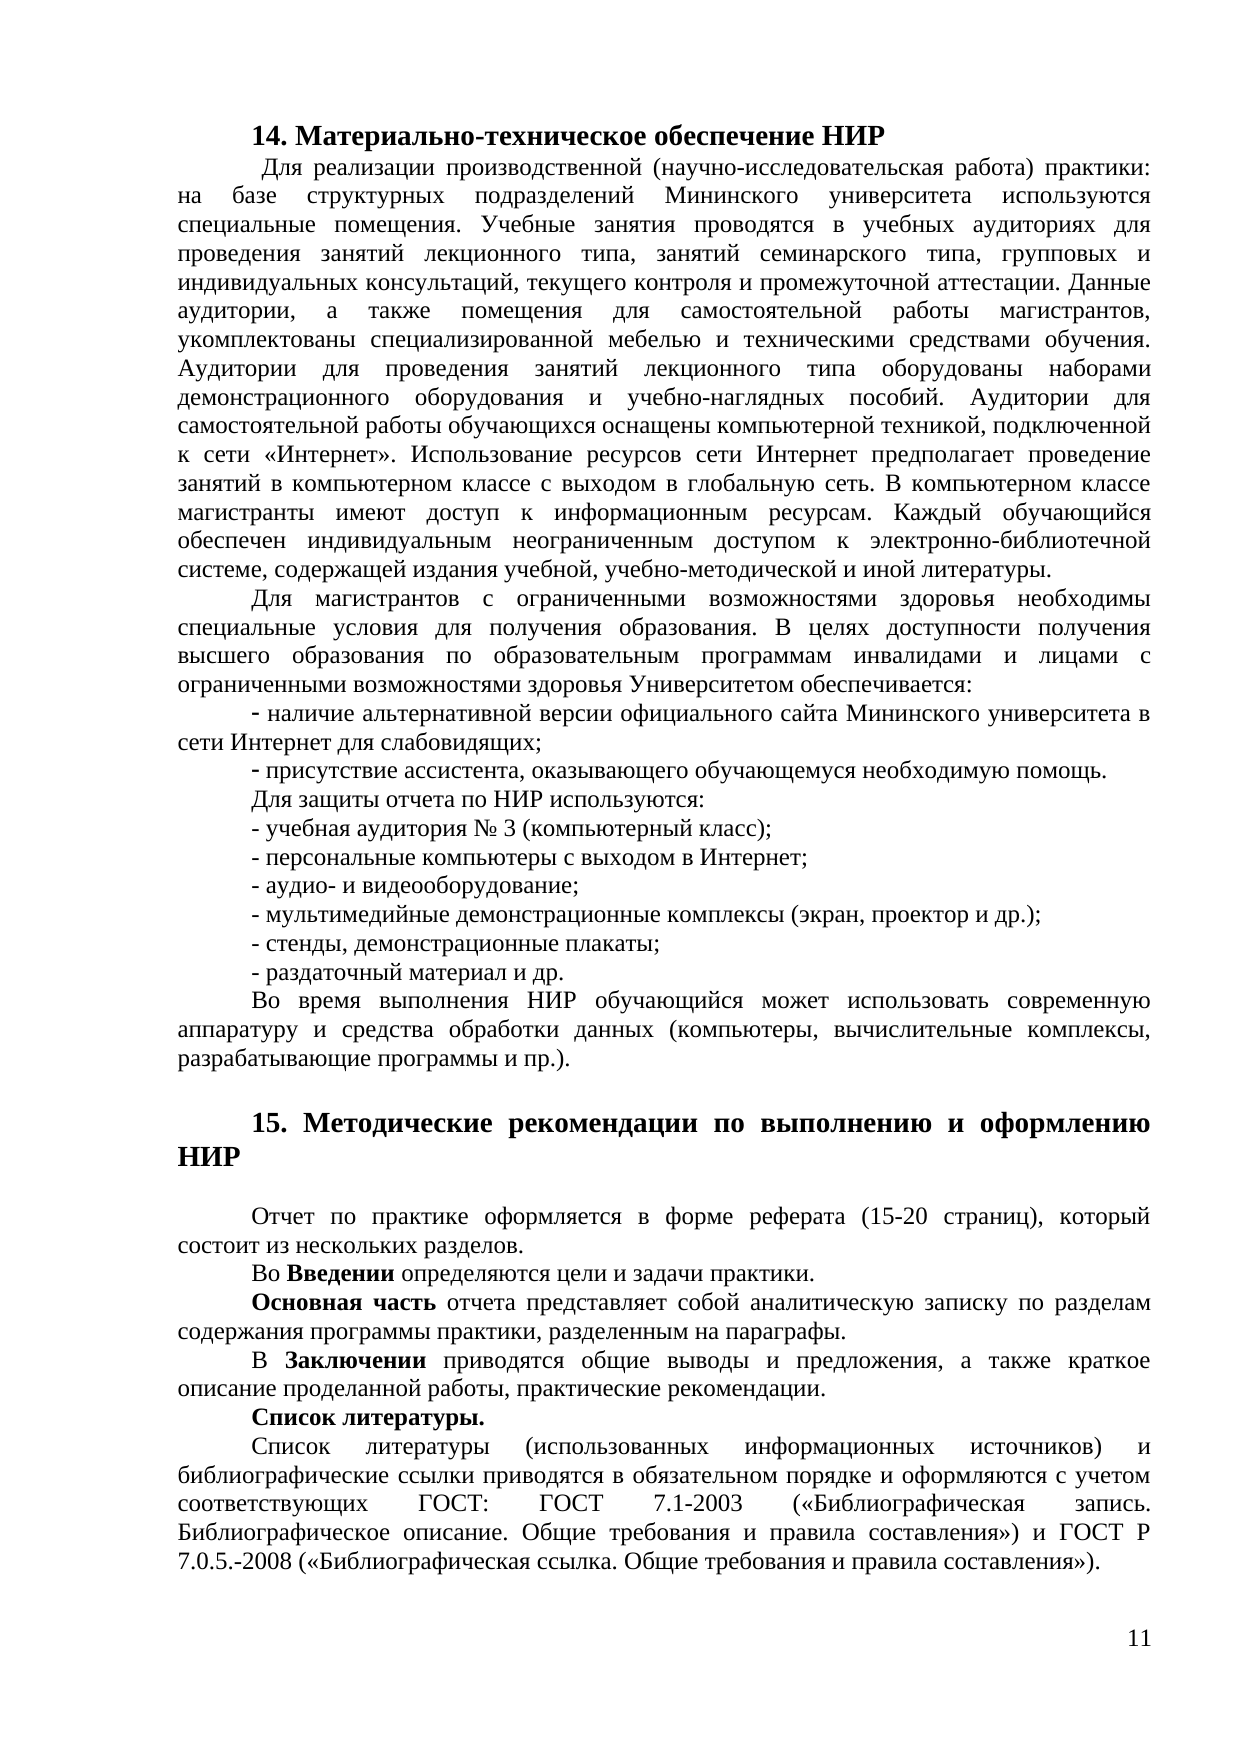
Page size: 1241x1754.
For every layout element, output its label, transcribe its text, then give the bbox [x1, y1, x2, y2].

text - мультимедийные демонстрационные комплексы (экран, проектор и др.); [177, 899, 1152, 928]
text 14. Материально-техническое обеспечение НИР [177, 118, 1152, 152]
text Список литературы. [177, 1402, 1152, 1431]
text Основная часть отчета представляет собой аналитическую записку по разделам содержания программы практики, разделенным на параграфы. [177, 1287, 1152, 1345]
text Для реализации производственной (научно-исследовательская работа) практики: на базе структурных подразделений Мининского университета используются специальные помещения. Учебные занятия проводятся в учебных аудиториях для проведения занятий лекционного типа, занятий семинарского типа, групповых и индивидуальных консультаций, текущего контроля и промежуточной аттестации. Данные аудитории, а также помещения для самостоятельной работы магистрантов, укомплектованы специализированной мебелью и техническими средствами обучения. Аудитории для проведения занятий лекционного типа оборудованы наборами демонстрационного оборудования и учебно-наглядных пособий. Аудитории для самостоятельной работы обучающихся оснащены компьютерной техникой, подключенной к сети «Интернет». Использование ресурсов сети Интернет предполагает проведение занятий в компьютерном классе с выходом в глобальную сеть. В компьютерном классе магистранты имеют доступ к информационным ресурсам. Каждый обучающийся обеспечен индивидуальным неограниченным доступом к электронно-библиотечной системе, содержащей издания учебной, учебно-методической и иной литературы. [177, 152, 1152, 583]
text Для защиты отчета по НИР используются: [177, 784, 1152, 813]
text Список литературы (использованных информационных источников) и библиографические ссылки приводятся в обязательном порядке и оформляются с учетом соответствующих ГОСТ: ГОСТ 7.1-2003 («Библиографическая запись. Библиографическое описание. Общие требования и правила составления») и ГОСТ Р 7.0.5.-2008 («Библиографическая ссылка. Общие требования и правила составления»). [177, 1431, 1152, 1575]
text присутствие ассистента, оказывающего обучающемуся необходимую помощь. [177, 755, 1152, 784]
text Для магистрантов с ограниченными возможностями здоровья необходимы специальные условия для получения образования. В целях доступности получения высшего образования по образовательным программам инвалидами и лицами с ограниченными возможностями здоровья Университетом обеспечивается: [177, 583, 1152, 698]
text В Заключении приводятся общие выводы и предложения, а также краткое описание проделанной работы, практические рекомендации. [177, 1345, 1152, 1402]
text - раздаточный материал и др. [177, 957, 1152, 985]
text - учебная аудитория № 3 (компьютерный класс); [177, 813, 1152, 842]
text Отчет по практике оформляется в форме реферата (15-20 страниц), который состоит из нескольких разделов. [177, 1201, 1152, 1258]
text - аудио- и видеооборудование; [177, 870, 1152, 899]
text Во время выполнения НИР обучающийся может использовать современную аппаратуру и средства обработки данных (компьютеры, вычислительные комплексы, разрабатывающие программы и пр.). [177, 985, 1152, 1072]
text 15. Методические рекомендации по выполнению и оформлению НИР [177, 1105, 1152, 1172]
text Во Введении определяются цели и задачи практики. [177, 1258, 1152, 1287]
text наличие альтернативной версии официального сайта Мининского университета в сети Интернет для слабовидящих; [177, 698, 1152, 755]
text - персональные компьютеры с выходом в Интернет; [177, 842, 1152, 870]
text - стенды, демонстрационные плакаты; [177, 928, 1152, 957]
